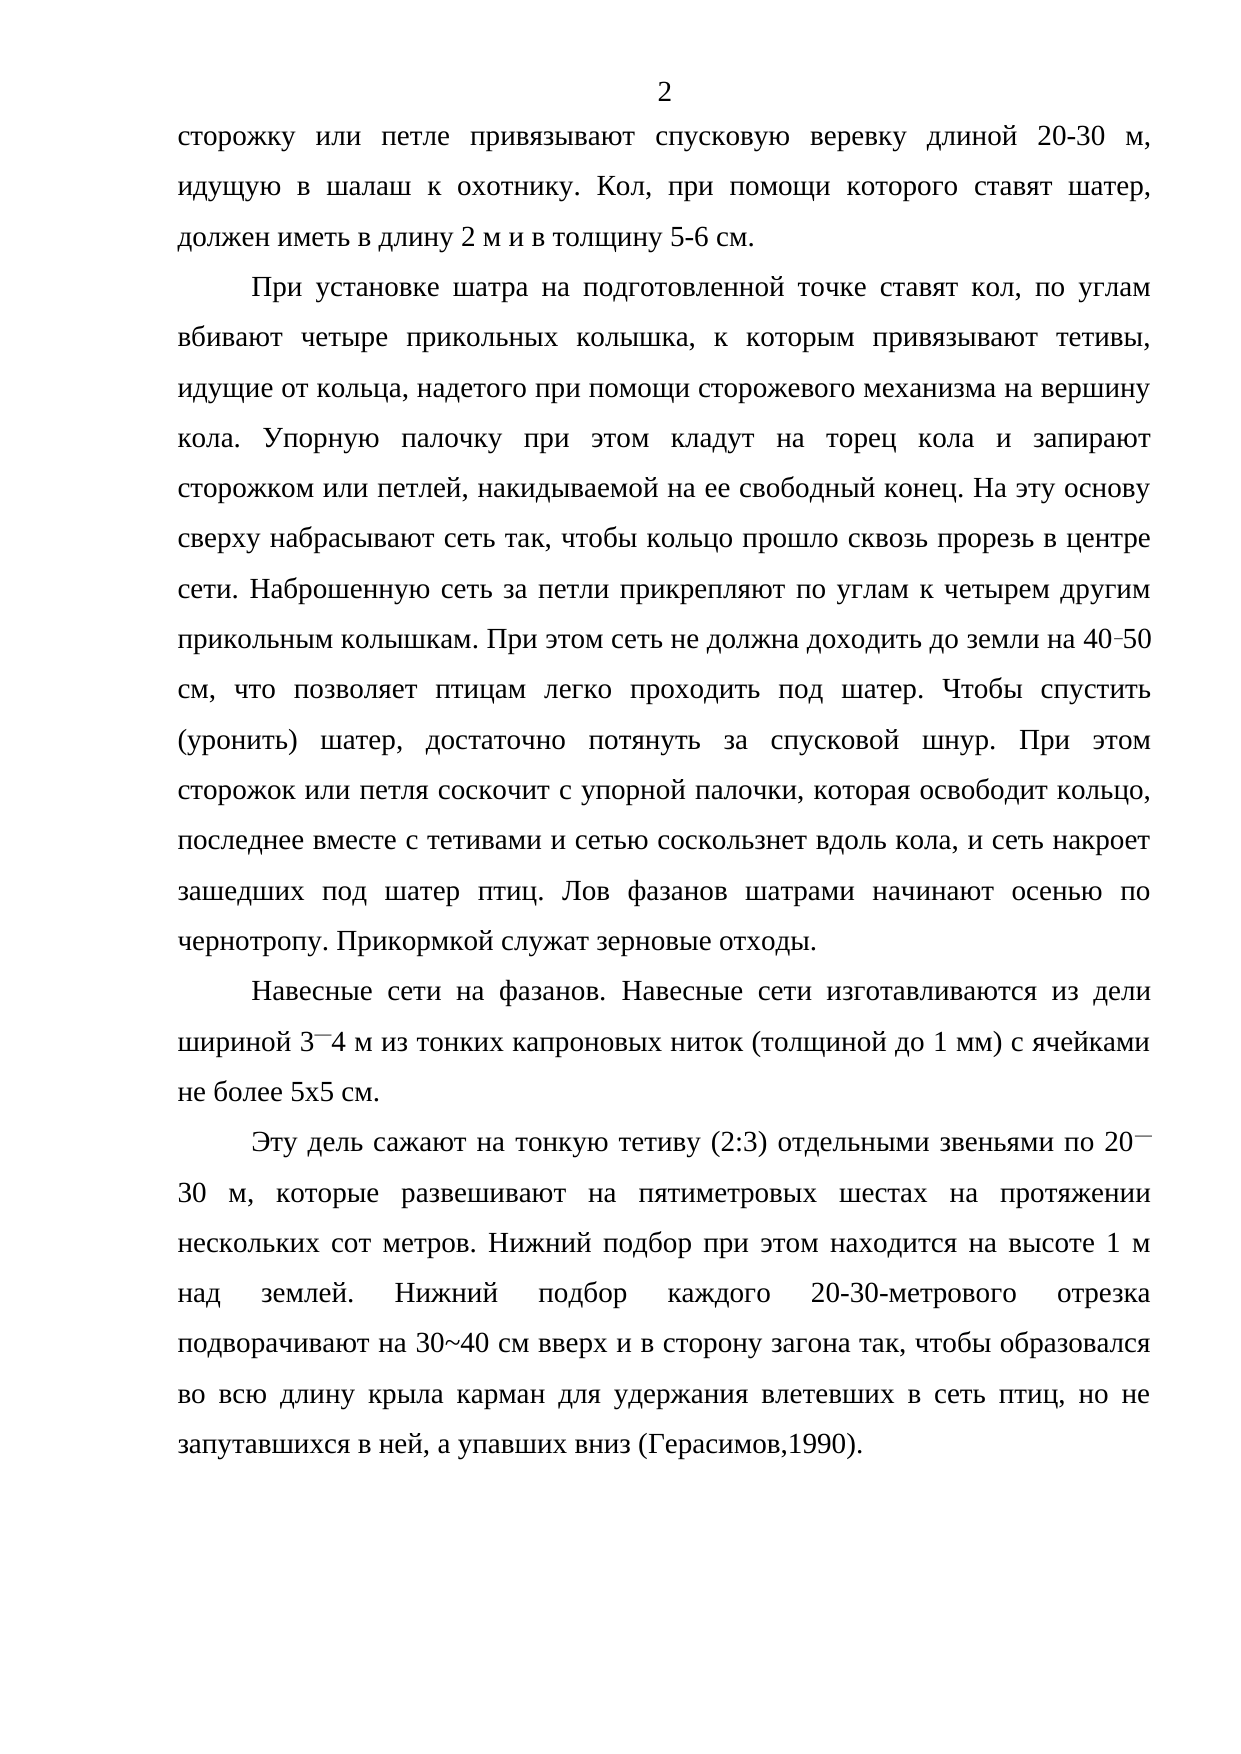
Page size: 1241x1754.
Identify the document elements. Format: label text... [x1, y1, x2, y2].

text При установке шатра на подготовленной точке ставят кол, по углам вбивают четыре прикольных колышка, к которым привязывают тетивы, идущие от кольца, надетого при помощи сторожевого механизма на вершину кола. Упорную палочку при этом кладут на торец кола и запирают сторожком или петлей, накидываемой на ее свободный конец. На эту основу сверху набрасывают сеть так, чтобы кольцо прошло сквозь прорезь в центре сети. Наброшенную сеть за петли прикрепляют по углам к четырем другим прикольным колышкам. При этом сеть не должна доходить до земли на 40_50 см, что позволяет птицам легко проходить под шатер. Чтобы спустить (уронить) шатер, достаточно потянуть за спусковой шнур. При этом сторожок или петля соскочит с упорной палочки, которая освободит кольцо, последнее вместе с тетивами и сетью соскользнет вдоль кола, и сеть накроет зашедших под шатер птиц. Лов фазанов шатрами начинают осенью по чернотропу. Прикормкой служат зерновые отходы. [177, 269, 1152, 957]
text Эту дель сажают на тонкую тетиву (2:3) отдельными звеньями по 20—30 м, которые развешивают на пятиметровых шестах на протяжении нескольких сот метров. Нижний подбор при этом находится на высоте 1 м над землей. Нижний подбор каждого 20-30-метрового отрезка подворачивают на 30~40 см вверх и в сторону загона так, чтобы образовался во всю длину крыла карман для удержания влетевших в сеть птиц, но не запутавшихся в ней, а упавших вниз (Герасимов,1990). [177, 1124, 1152, 1460]
text Навесные сети на фазанов. Навесные сети изготавливаются из дели шириной 3—4 м из тонких капроновых ниток (толщиной до 1 мм) с ячейками не более 5x5 см. [177, 973, 1152, 1108]
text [177, 118, 1152, 252]
